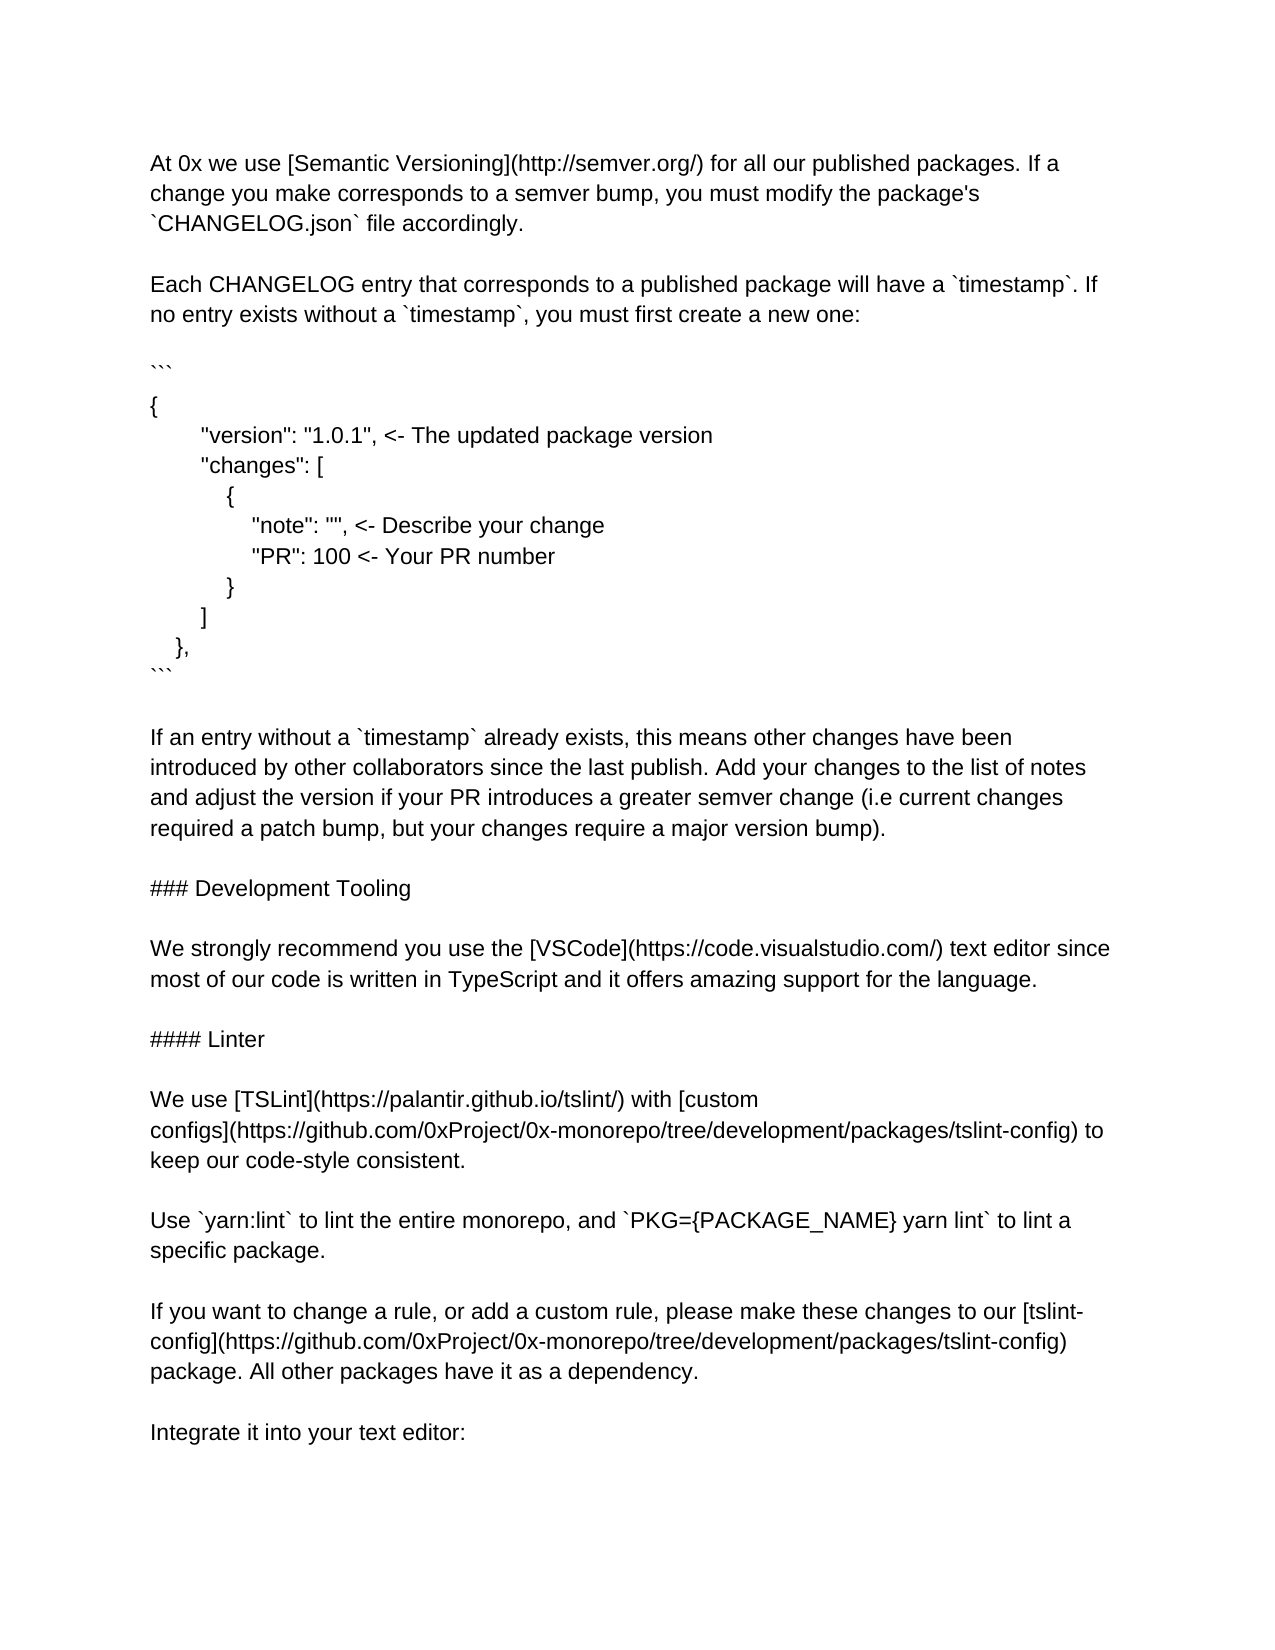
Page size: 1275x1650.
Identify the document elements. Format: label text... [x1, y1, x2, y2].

text }, [150, 633, 1125, 660]
text "version": "1.0.1", <- The updated package version [150, 422, 1125, 448]
text ] [150, 603, 1125, 629]
text If an entry without a `timestamp` already exists, this means other changes have been introduced by other collaborators since the last publish. Add your changes to the list of notes and adjust the version if your PR introduces a greater semver change (i.e current changes required a patch bump, but your changes require a major version bump). [150, 724, 1125, 841]
text ``` [150, 361, 1125, 388]
text We use [TSLint](https://palantir.github.io/tslint/) with [custom configs](https://github.com/0xProject/0x-monorepo/tree/development/packages/tslint-config) to keep our code-style consistent. [150, 1086, 1125, 1173]
text ### Development Tooling [150, 875, 1125, 901]
text We strongly recommend you use the [VSCode](https://code.visualstudio.com/) text editor since most of our code is written in TypeScript and it offers amazing support for the language. [150, 935, 1125, 992]
text { [150, 482, 1125, 509]
text Each CHANGELOG entry that corresponds to a published package will have a `timestamp`. If no entry exists without a `timestamp`, you must first create a new one: [150, 271, 1125, 327]
text "note": "", <- Describe your change [150, 512, 1125, 539]
text If you want to change a rule, or add a custom rule, please make these changes to our [tslint-config](https://github.com/0xProject/0x-monorepo/tree/development/packages/tslint-config) package. All other packages have it as a dependency. [150, 1298, 1125, 1385]
text "PR": 100 <- Your PR number [150, 543, 1125, 569]
text Use `yarn:lint` to lint the entire monorepo, and `PKG={PACKAGE_NAME} yarn lint` to lint a specific package. [150, 1207, 1125, 1264]
text } [150, 573, 1125, 599]
text "changes": [ [150, 452, 1125, 478]
text #### Linter [150, 1026, 1125, 1052]
text ``` [150, 663, 1125, 690]
text At 0x we use [Semantic Versioning](http://semver.org/) for all our published packages. If a change you make corresponds to a semver bump, you must modify the package's `CHANGELOG.json` file accordingly. [150, 150, 1125, 237]
text Integrate it into your text editor: [150, 1419, 1125, 1445]
text { [150, 392, 1125, 418]
